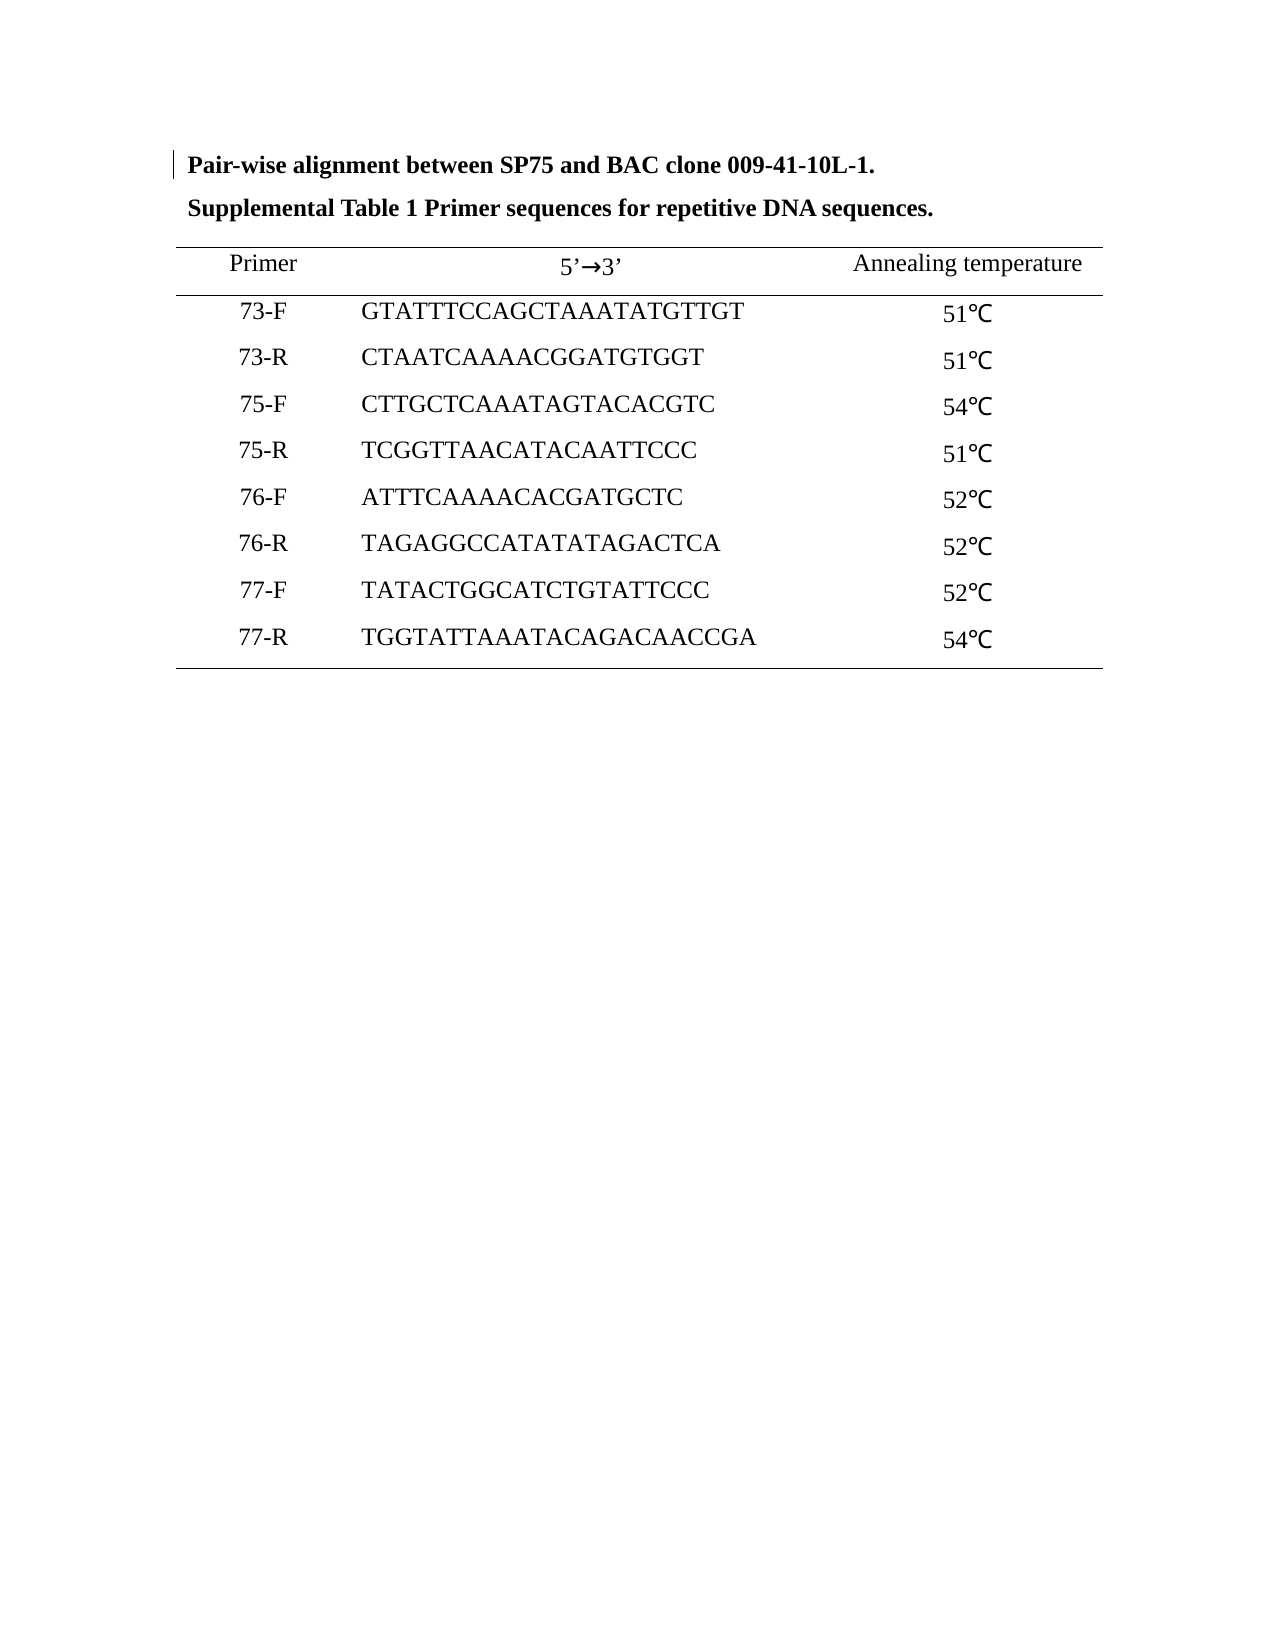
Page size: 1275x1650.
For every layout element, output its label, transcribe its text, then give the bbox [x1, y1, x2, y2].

table_cell 52℃ [832, 575, 1103, 622]
table_header Annealing temperature [832, 248, 1103, 295]
table_header 5’→3’ [350, 248, 832, 295]
table_cell 52℃ [832, 529, 1103, 575]
table_cell 77-R [176, 622, 350, 668]
table_cell ATTTCAAAACACGATGCTC [350, 482, 832, 528]
table_cell 51℃ [832, 342, 1103, 389]
table_cell TAGAGGCCATATATAGACTCA [350, 529, 832, 575]
table_cell 73-R [176, 342, 350, 389]
table_cell 54℃ [832, 389, 1103, 435]
table_cell 52℃ [832, 482, 1103, 528]
table_cell 51℃ [832, 435, 1103, 482]
table_cell 54℃ [832, 622, 1103, 668]
table_cell 73-F [176, 296, 350, 342]
table_cell 75-R [176, 435, 350, 482]
table_cell 77-F [176, 575, 350, 622]
table_cell TATACTGGCATCTGTATTCCC [350, 575, 832, 622]
table_cell 76-F [176, 482, 350, 528]
table_cell CTTGCTCAAATAGTACACGTC [350, 389, 832, 435]
table_header Primer [176, 248, 350, 295]
table_cell TGGTATTAAATACAGACAACCGA [350, 622, 832, 668]
table_cell 76-R [176, 529, 350, 575]
table_cell GTATTTCCAGCTAAATATGTTGT [350, 296, 832, 342]
table_cell 51℃ [832, 296, 1103, 342]
text Pair-wise alignment between SP75 and BAC clone 009-41-10L-1. [187, 150, 1087, 179]
text Supplemental Table 1 Primer sequences for repetitive DNA sequences. [187, 193, 1087, 222]
table_cell CTAATCAAAACGGATGTGGT [350, 342, 832, 389]
table_cell TCGGTTAACATACAATTCCC [350, 435, 832, 482]
table_cell 75-F [176, 389, 350, 435]
